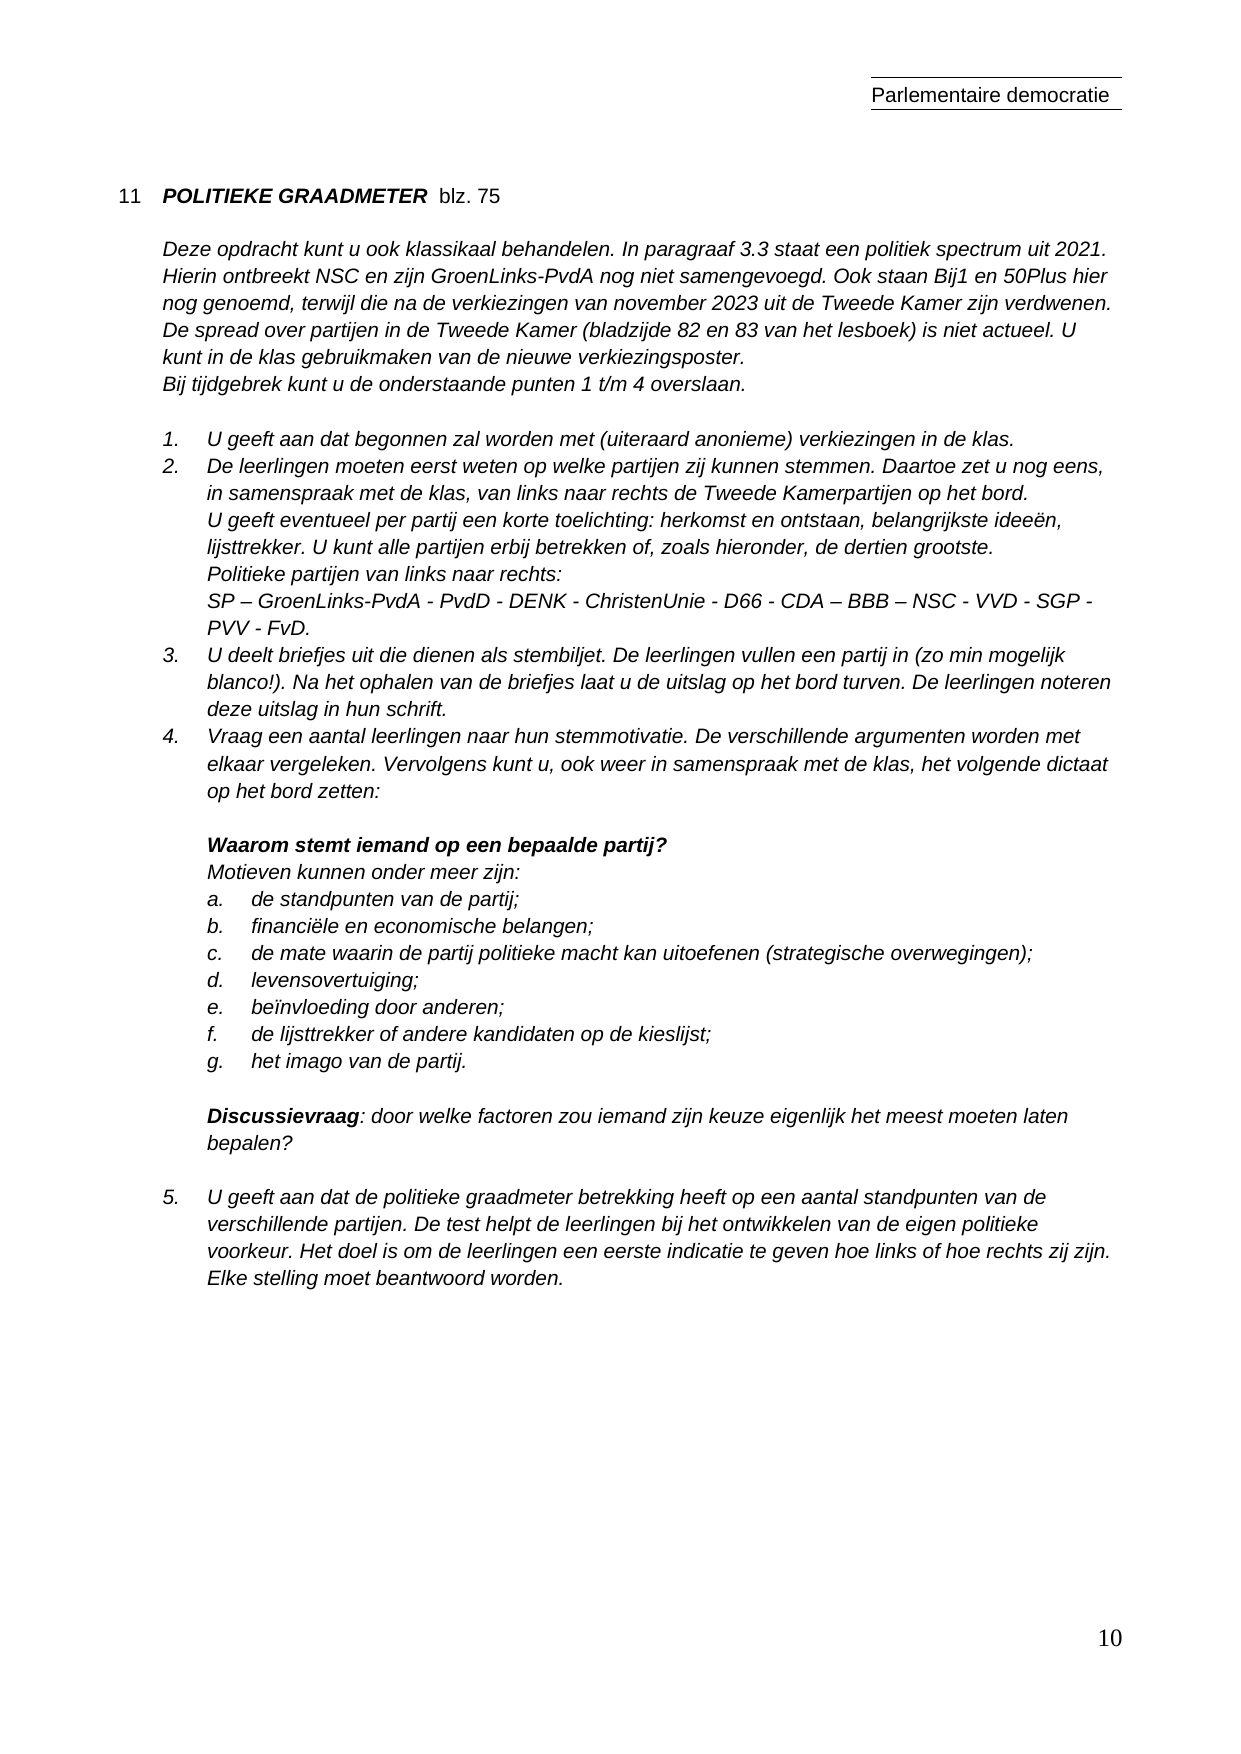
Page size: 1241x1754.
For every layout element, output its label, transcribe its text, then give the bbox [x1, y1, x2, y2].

text Bij tijdgebrek kunt u de onderstaande punten 1 t/m 4 overslaan. [162, 370, 1122, 397]
text a. de standpunten van de partij; [207, 885, 1122, 912]
text U geeft eventueel per partij een korte toelichting: herkomst en ontstaan, belangrijkste ideeën, lijsttrekker. U kunt alle partijen erbij betrekken of, zoals hieronder, de dertien grootste. [207, 506, 1122, 560]
text d. levensovertuiging; [207, 966, 1122, 993]
text 11 Politieke graadmeter blz. 75 [118, 181, 1122, 208]
text 3. U deelt briefjes uit die dienen als stembiljet. De leerlingen vullen een partij in (zo min mogelijk blanco!). Na het ophalen van de briefjes laat u de uitslag op het bord turven. De leerlingen noteren deze uitslag in hun schrift. [162, 641, 1122, 722]
text 2. De leerlingen moeten eerst weten op welke partijen zij kunnen stemmen. Daartoe zet u nog eens, in samenspraak met de klas, van links naar rechts de Tweede Kamerpartijen op het bord. [162, 451, 1122, 506]
text b. financiële en economische belangen; [207, 912, 1122, 939]
text Deze opdracht kunt u ook klassikaal behandelen. In paragraaf 3.3 staat een politiek spectrum uit 2021. Hierin ontbreekt NSC en zijn GroenLinks-PvdA nog niet samengevoegd. Ook staan Bij1 en 50Plus hier nog genoemd, terwijl die na de verkiezingen van november 2023 uit de Tweede Kamer zijn verdwenen. De spread over partijen in de Tweede Kamer (bladzijde 82 en 83 van het lesboek) is niet actueel. U kunt in de klas gebruikmaken van de nieuwe verkiezingsposter. [162, 235, 1122, 370]
text 1. U geeft aan dat begonnen zal worden met (uiteraard anonieme) verkiezingen in de klas. [162, 424, 1122, 451]
text 5. U geeft aan dat de politieke graadmeter betrekking heeft op een aantal standpunten van de verschillende partijen. De test helpt de leerlingen bij het ontwikkelen van de eigen politieke voorkeur. Het doel is om de leerlingen een eerste indicatie te geven hoe links of hoe rechts zij zijn. Elke stelling moet beantwoord worden. [162, 1183, 1122, 1291]
text Discussievraag: door welke factoren zou iemand zijn keuze eigenlijk het meest moeten laten bepalen? [207, 1101, 1122, 1156]
text f. de lijsttrekker of andere kandidaten op de kieslijst; [207, 1020, 1122, 1047]
text Waarom stemt iemand op een bepaalde partij? [207, 831, 1122, 858]
text SP – GroenLinks-PvdA - PvdD - DENK - ChristenUnie - D66 - CDA – BBB – NSC - VVD - SGP - PVV - FvD. [207, 587, 1122, 641]
text e. beïnvloeding door anderen; [207, 993, 1122, 1020]
text c. de mate waarin de partij politieke macht kan uitoefenen (strategische overwegingen); [207, 939, 1122, 966]
text Motieven kunnen onder meer zijn: [207, 858, 1122, 885]
text Politieke partijen van links naar rechts: [207, 560, 1122, 587]
text 4. Vraag een aantal leerlingen naar hun stemmotivatie. De verschillende argumenten worden met elkaar vergeleken. Vervolgens kunt u, ook weer in samenspraak met de klas, het volgende dictaat op het bord zetten: [162, 722, 1122, 803]
text g. het imago van de partij. [207, 1047, 1122, 1074]
